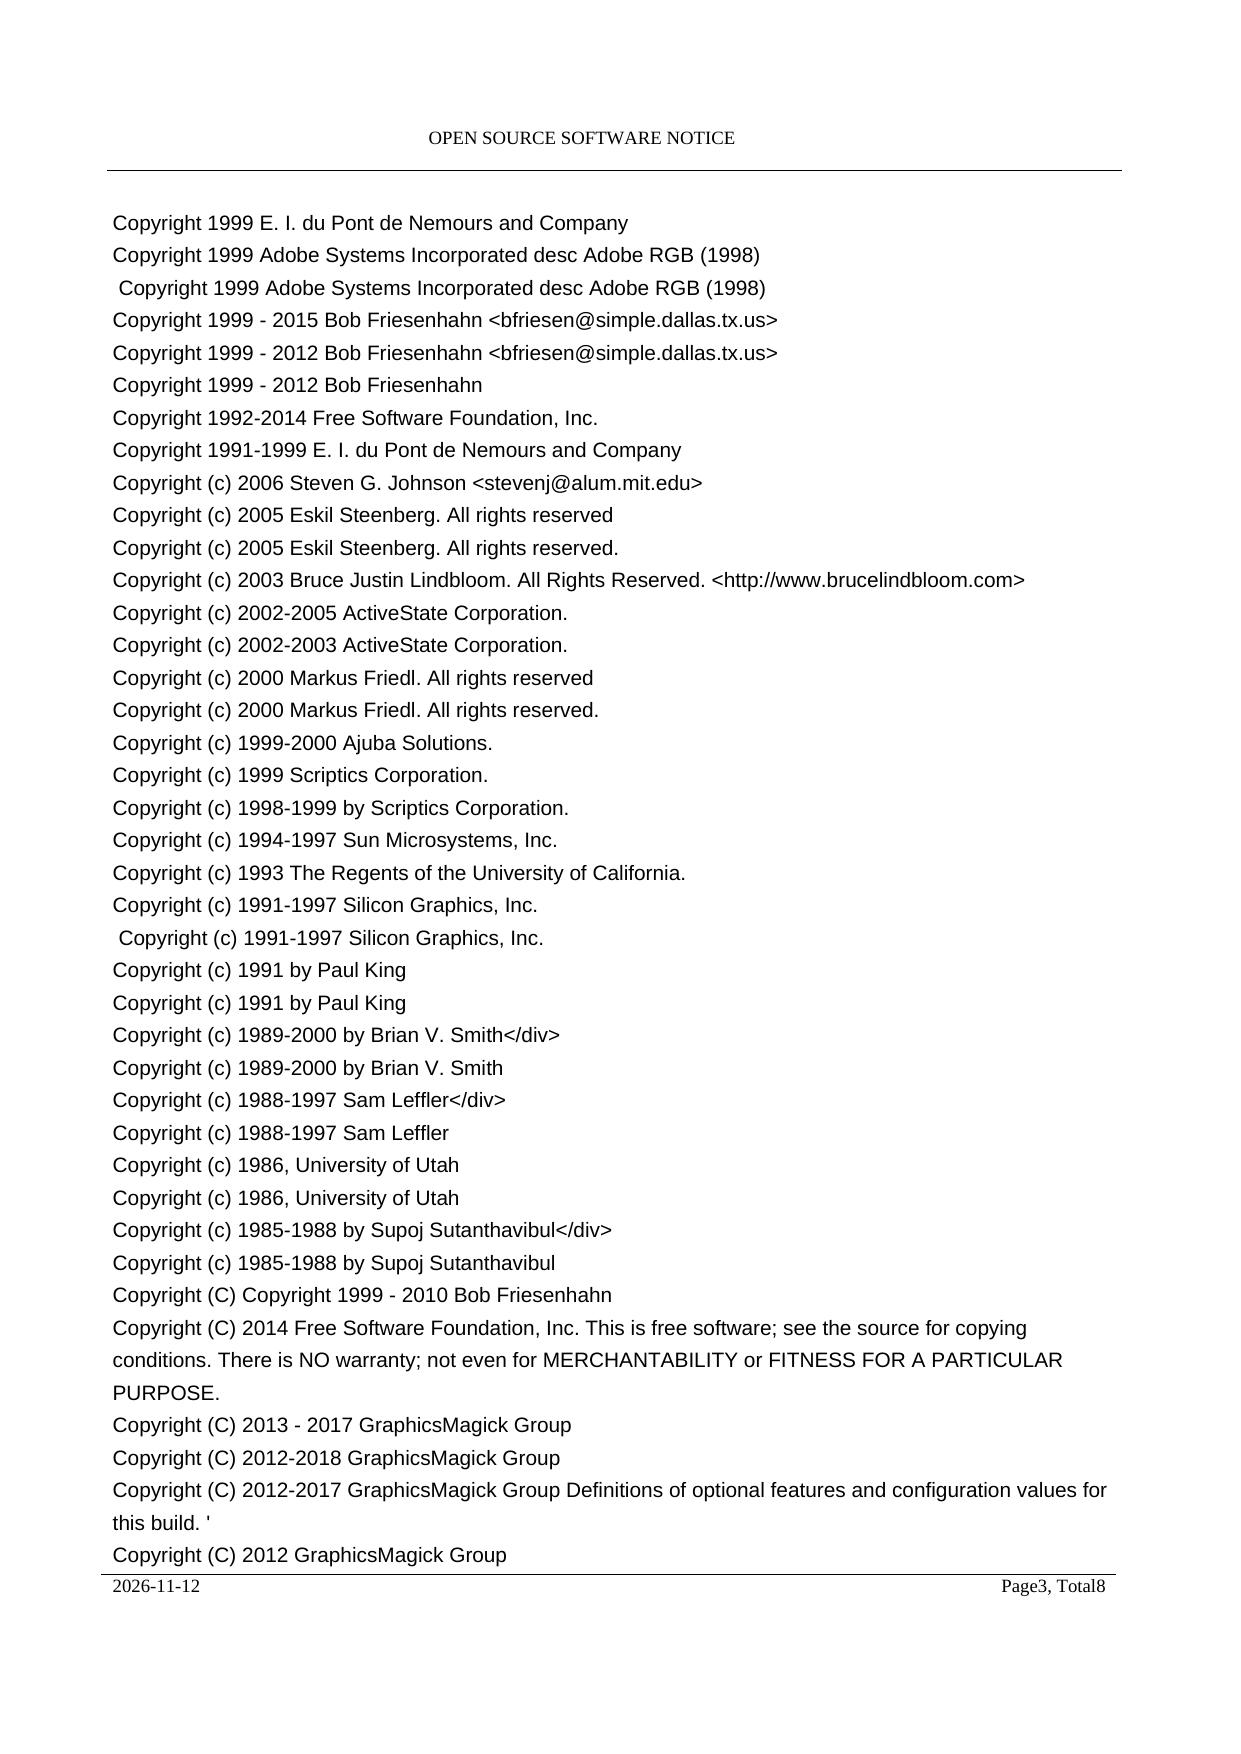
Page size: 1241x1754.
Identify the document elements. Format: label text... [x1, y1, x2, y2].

text Copyright (c) 2003 Bruce Justin Lindbloom. All Rights Reserved. <http://www.brucelindbloom.com> [112, 564, 1128, 596]
text Copyright (C) 2012-2017 GraphicsMagick Group Definitions of optional features and configuration values for this build. ' [112, 1474, 1128, 1539]
text Copyright (c) 1988-1997 Sam Leffler</div> [112, 1084, 1128, 1116]
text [112, 206, 1128, 239]
text Copyright (c) 1985-1988 by Supoj Sutanthavibul [112, 1246, 1128, 1279]
text Copyright (c) 2000 Markus Friedl. All rights reserved [112, 661, 1128, 694]
text Copyright (C) 2014 Free Software Foundation, Inc. This is free software; see the source for copying conditions. There is NO warranty; not even for MERCHANTABILITY or FITNESS FOR A PARTICULAR PURPOSE. [112, 1311, 1128, 1409]
text Copyright (c) 2005 Eskil Steenberg. All rights reserved [112, 499, 1128, 531]
text Copyright (c) 2005 Eskil Steenberg. All rights reserved. [112, 531, 1128, 564]
text Copyright (c) 1991 by Paul King [112, 954, 1128, 986]
text Copyright (c) 1991-1997 Silicon Graphics, Inc. [112, 921, 1128, 954]
text Copyright (C) 2013 - 2017 GraphicsMagick Group [112, 1409, 1128, 1441]
text Copyright 1999 - 2012 Bob Friesenhahn <bfriesen@simple.dallas.tx.us> [112, 336, 1128, 369]
text Copyright 1999 - 2015 Bob Friesenhahn <bfriesen@simple.dallas.tx.us> [112, 304, 1128, 336]
text Copyright (c) 2000 Markus Friedl. All rights reserved. [112, 694, 1128, 726]
text Copyright (c) 1994-1997 Sun Microsystems, Inc. [112, 824, 1128, 856]
text Copyright (c) 2002-2003 ActiveState Corporation. [112, 629, 1128, 661]
text Copyright (c) 2006 Steven G. Johnson <stevenj@alum.mit.edu> [112, 466, 1128, 499]
text Copyright (c) 1991 by Paul King [112, 986, 1128, 1019]
text Copyright (c) 1986, University of Utah [112, 1149, 1128, 1181]
text Copyright (c) 1993 The Regents of the University of California. [112, 856, 1128, 889]
text Copyright 1992-2014 Free Software Foundation, Inc. [112, 401, 1128, 434]
text Copyright (c) 1998-1999 by Scriptics Corporation. [112, 791, 1128, 824]
text Copyright 1999 - 2012 Bob Friesenhahn [112, 369, 1128, 401]
text Copyright (c) 2002-2005 ActiveState Corporation. [112, 596, 1128, 629]
text Copyright (c) 1999 Scriptics Corporation. [112, 759, 1128, 791]
text Copyright (c) 1985-1988 by Supoj Sutanthavibul</div> [112, 1214, 1128, 1246]
text Copyright (c) 1988-1997 Sam Leffler [112, 1116, 1128, 1149]
text Copyright 1999 Adobe Systems Incorporated desc Adobe RGB (1998) [112, 239, 1128, 271]
text Copyright 1999 Adobe Systems Incorporated desc Adobe RGB (1998) [112, 271, 1128, 304]
text Copyright 1991-1999 E. I. du Pont de Nemours and Company [112, 434, 1128, 466]
text Copyright (c) 1986, University of Utah [112, 1181, 1128, 1214]
text Copyright (c) 1999-2000 Ajuba Solutions. [112, 726, 1128, 759]
text Copyright (C) Copyright 1999 - 2010 Bob Friesenhahn [112, 1279, 1128, 1311]
text Copyright (c) 1989-2000 by Brian V. Smith</div> [112, 1019, 1128, 1051]
text Copyright (C) 2012-2018 GraphicsMagick Group [112, 1441, 1128, 1474]
text Copyright (c) 1989-2000 by Brian V. Smith [112, 1051, 1128, 1084]
text Copyright (C) 2012 GraphicsMagick Group [112, 1539, 1128, 1571]
text Copyright (c) 1991-1997 Silicon Graphics, Inc. [112, 889, 1128, 921]
